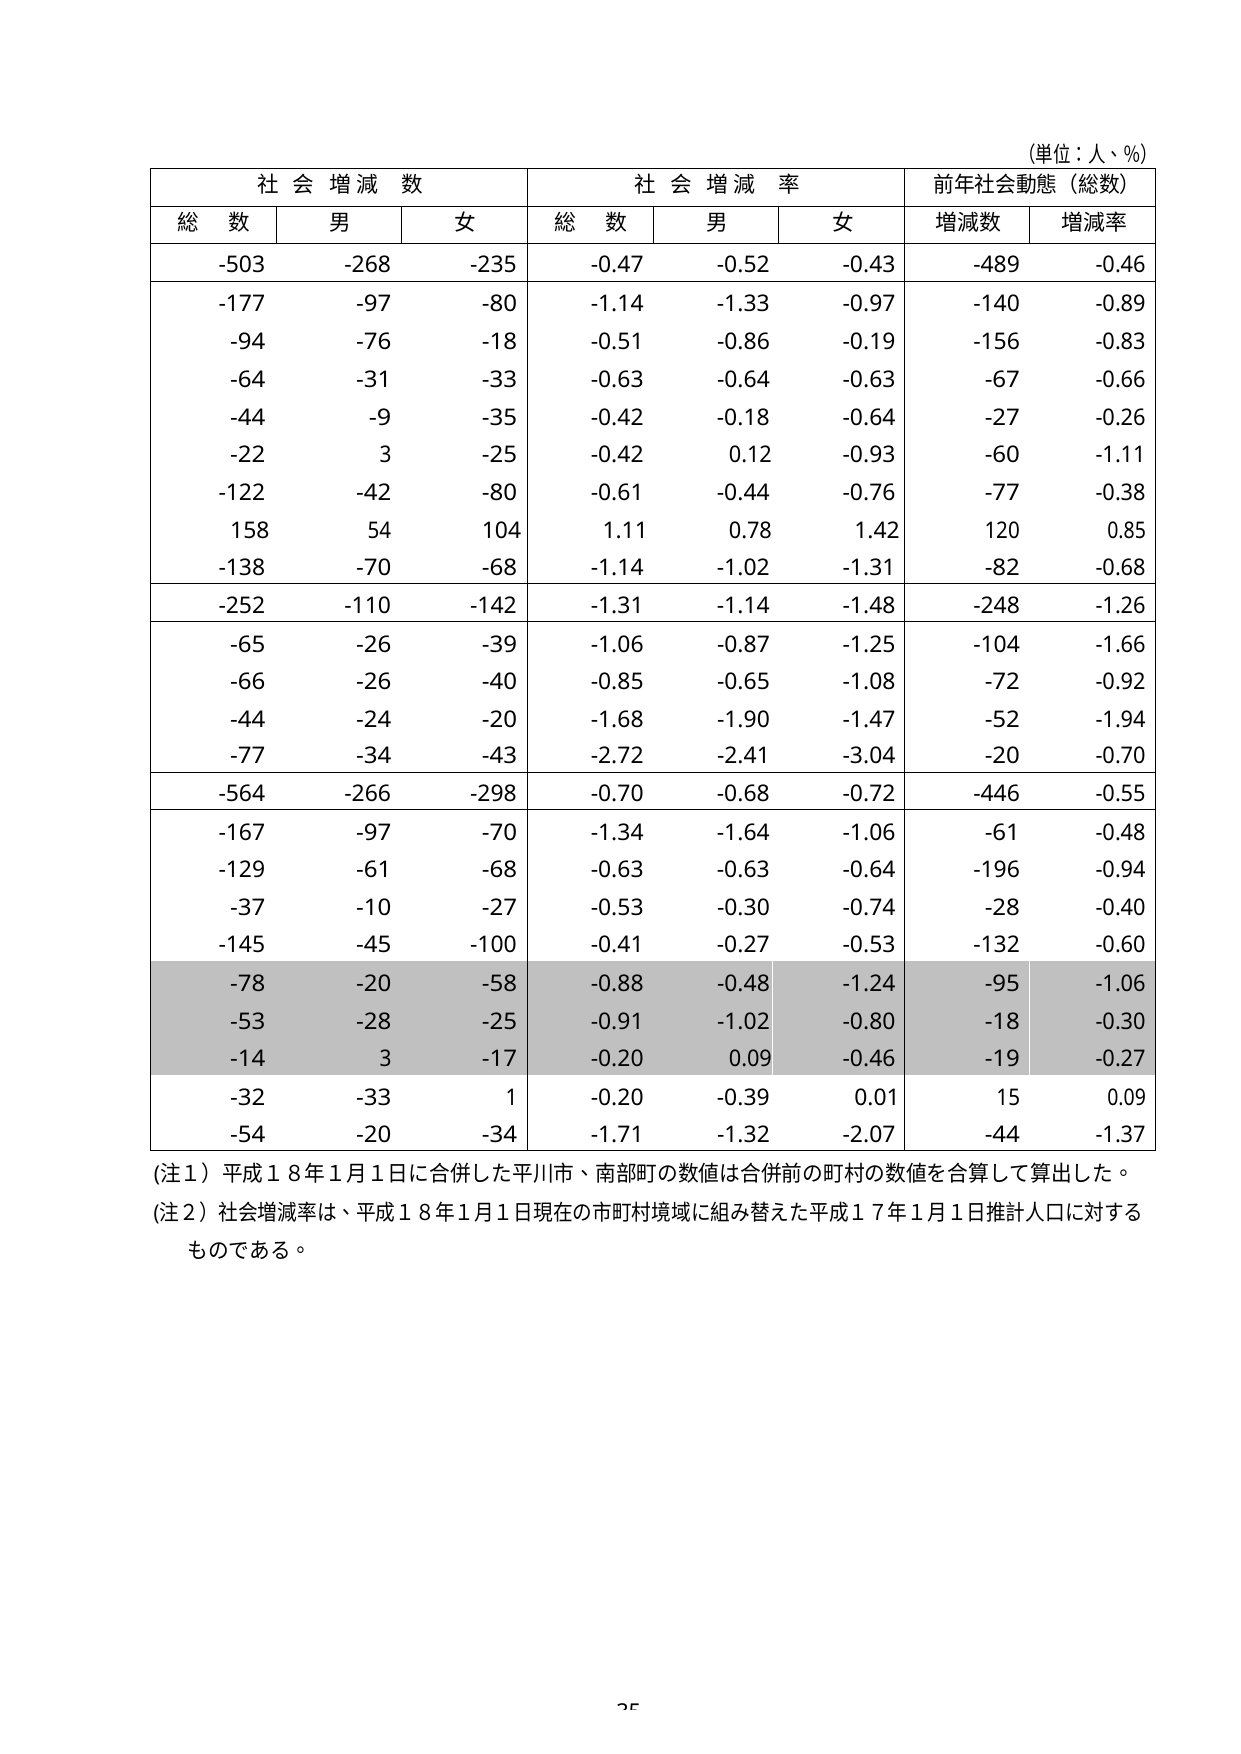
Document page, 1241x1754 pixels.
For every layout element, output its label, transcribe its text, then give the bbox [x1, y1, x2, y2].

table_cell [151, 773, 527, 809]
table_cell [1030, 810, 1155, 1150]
text （単位：人、％） [1018, 138, 1198, 168]
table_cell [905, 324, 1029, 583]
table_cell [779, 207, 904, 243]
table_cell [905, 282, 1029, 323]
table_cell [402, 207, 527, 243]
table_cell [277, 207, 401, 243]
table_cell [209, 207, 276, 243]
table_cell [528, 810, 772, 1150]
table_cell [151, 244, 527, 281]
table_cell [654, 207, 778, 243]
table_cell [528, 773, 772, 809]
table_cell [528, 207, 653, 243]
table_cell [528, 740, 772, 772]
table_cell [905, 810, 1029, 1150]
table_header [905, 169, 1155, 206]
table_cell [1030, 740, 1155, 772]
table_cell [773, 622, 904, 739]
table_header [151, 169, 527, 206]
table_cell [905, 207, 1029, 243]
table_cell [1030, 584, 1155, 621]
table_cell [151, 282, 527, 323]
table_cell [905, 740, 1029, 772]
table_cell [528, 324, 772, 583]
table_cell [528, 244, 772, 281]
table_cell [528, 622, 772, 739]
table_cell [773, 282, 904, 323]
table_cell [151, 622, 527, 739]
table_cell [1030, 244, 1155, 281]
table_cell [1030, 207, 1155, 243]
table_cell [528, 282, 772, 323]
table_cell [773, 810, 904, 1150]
text (注１）平成１８年１月１日に合併した平川市、南部町の数値は合併前の町村の数値を合算して算出した。 [153, 1158, 1198, 1188]
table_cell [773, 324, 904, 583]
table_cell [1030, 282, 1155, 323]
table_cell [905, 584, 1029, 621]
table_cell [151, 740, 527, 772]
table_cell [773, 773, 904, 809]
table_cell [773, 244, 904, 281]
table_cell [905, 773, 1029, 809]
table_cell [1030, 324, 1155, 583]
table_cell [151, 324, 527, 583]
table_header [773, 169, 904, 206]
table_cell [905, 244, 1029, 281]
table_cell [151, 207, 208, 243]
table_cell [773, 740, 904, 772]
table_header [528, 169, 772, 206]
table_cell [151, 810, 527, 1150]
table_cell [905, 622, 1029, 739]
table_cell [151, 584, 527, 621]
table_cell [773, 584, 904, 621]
text (注２）社会増減率は、平成１８年１月１日現在の市町村境域に組み替えた平成１７年１月１日推計人口に対するものである。 [153, 1197, 1157, 1265]
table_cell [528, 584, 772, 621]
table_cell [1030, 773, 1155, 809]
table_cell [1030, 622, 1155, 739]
